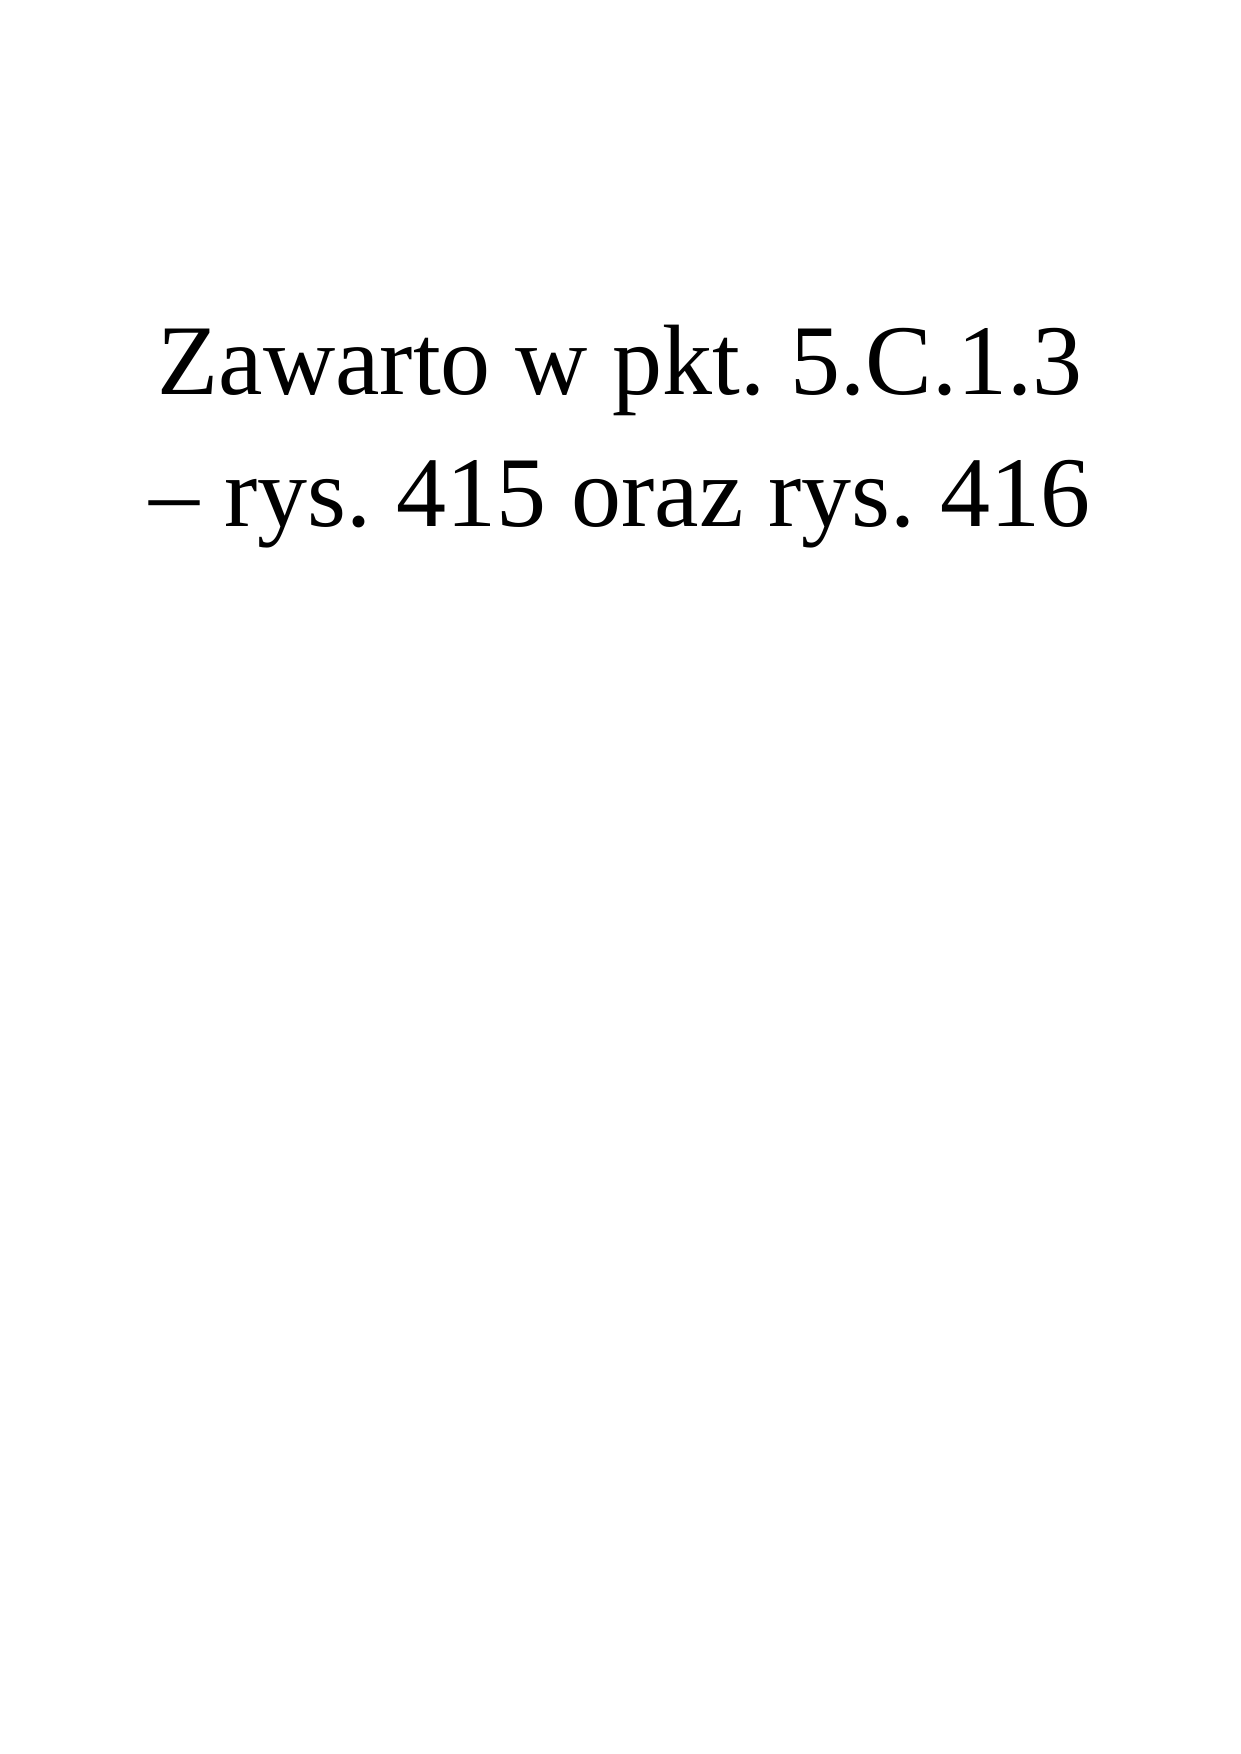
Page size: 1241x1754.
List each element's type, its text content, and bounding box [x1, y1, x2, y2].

text Zawarto w pkt. 5.C.1.3 – rys. 415 oraz rys. 416 [148, 301, 1093, 548]
